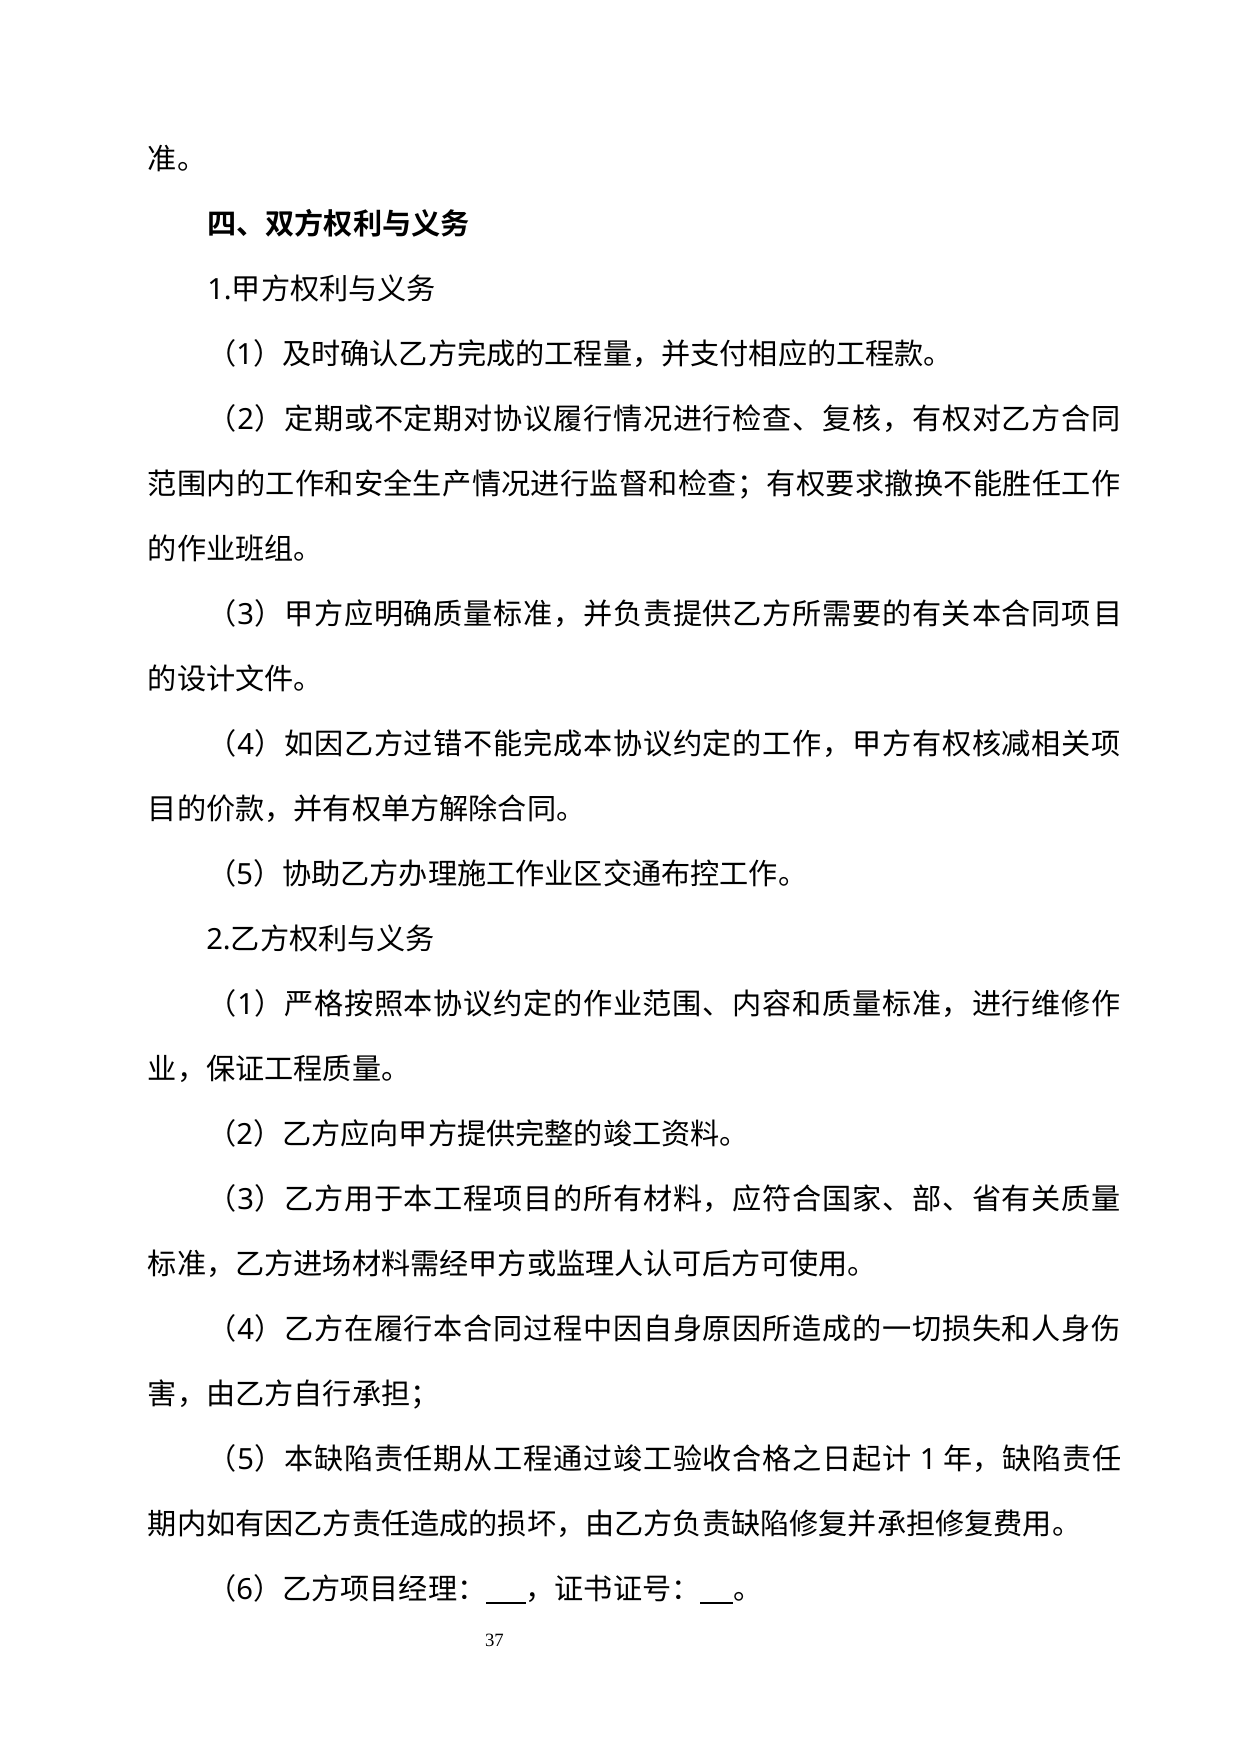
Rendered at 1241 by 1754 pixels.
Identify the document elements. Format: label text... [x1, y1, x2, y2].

text （5）协助乙方办理施工作业区交通布控工作。 [148, 839, 1122, 904]
text （3）乙方用于本工程项目的所有材料，应符合国家、部、省有关质量标准，乙方进场材料需经甲方或监理人认可后方可使用。 [148, 1164, 1122, 1294]
text （3）甲方应明确质量标准，并负责提供乙方所需要的有关本合同项目的设计文件。 [148, 579, 1122, 709]
text （2）定期或不定期对协议履行情况进行检查、复核，有权对乙方合同范围内的工作和安全生产情况进行监督和检查；有权要求撤换不能胜任工作的作业班组。 [148, 384, 1122, 579]
text （5）本缺陷责任期从工程通过竣工验收合格之日起计1年，缺陷责任期内如有因乙方责任造成的损坏，由乙方负责缺陷修复并承担修复费用。 [148, 1424, 1122, 1554]
text （1）严格按照本协议约定的作业范围、内容和质量标准，进行维修作业，保证工程质量。 [148, 969, 1122, 1099]
text （4）乙方在履行本合同过程中因自身原因所造成的一切损失和人身伤害，由乙方自行承担； [148, 1294, 1122, 1424]
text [148, 124, 1122, 189]
text 1.甲方权利与义务 [148, 254, 1122, 319]
text （2）乙方应向甲方提供完整的竣工资料。 [148, 1099, 1122, 1164]
text （4）如因乙方过错不能完成本协议约定的工作，甲方有权核减相关项目的价款，并有权单方解除合同。 [148, 709, 1122, 839]
text 四、双方权利与义务 [148, 189, 1122, 254]
text 2.乙方权利与义务 [148, 904, 1122, 969]
text （1）及时确认乙方完成的工程量，并支付相应的工程款。 [148, 319, 1122, 384]
text （6）乙方项目经理： ，证书证号： 。 [148, 1554, 1122, 1619]
